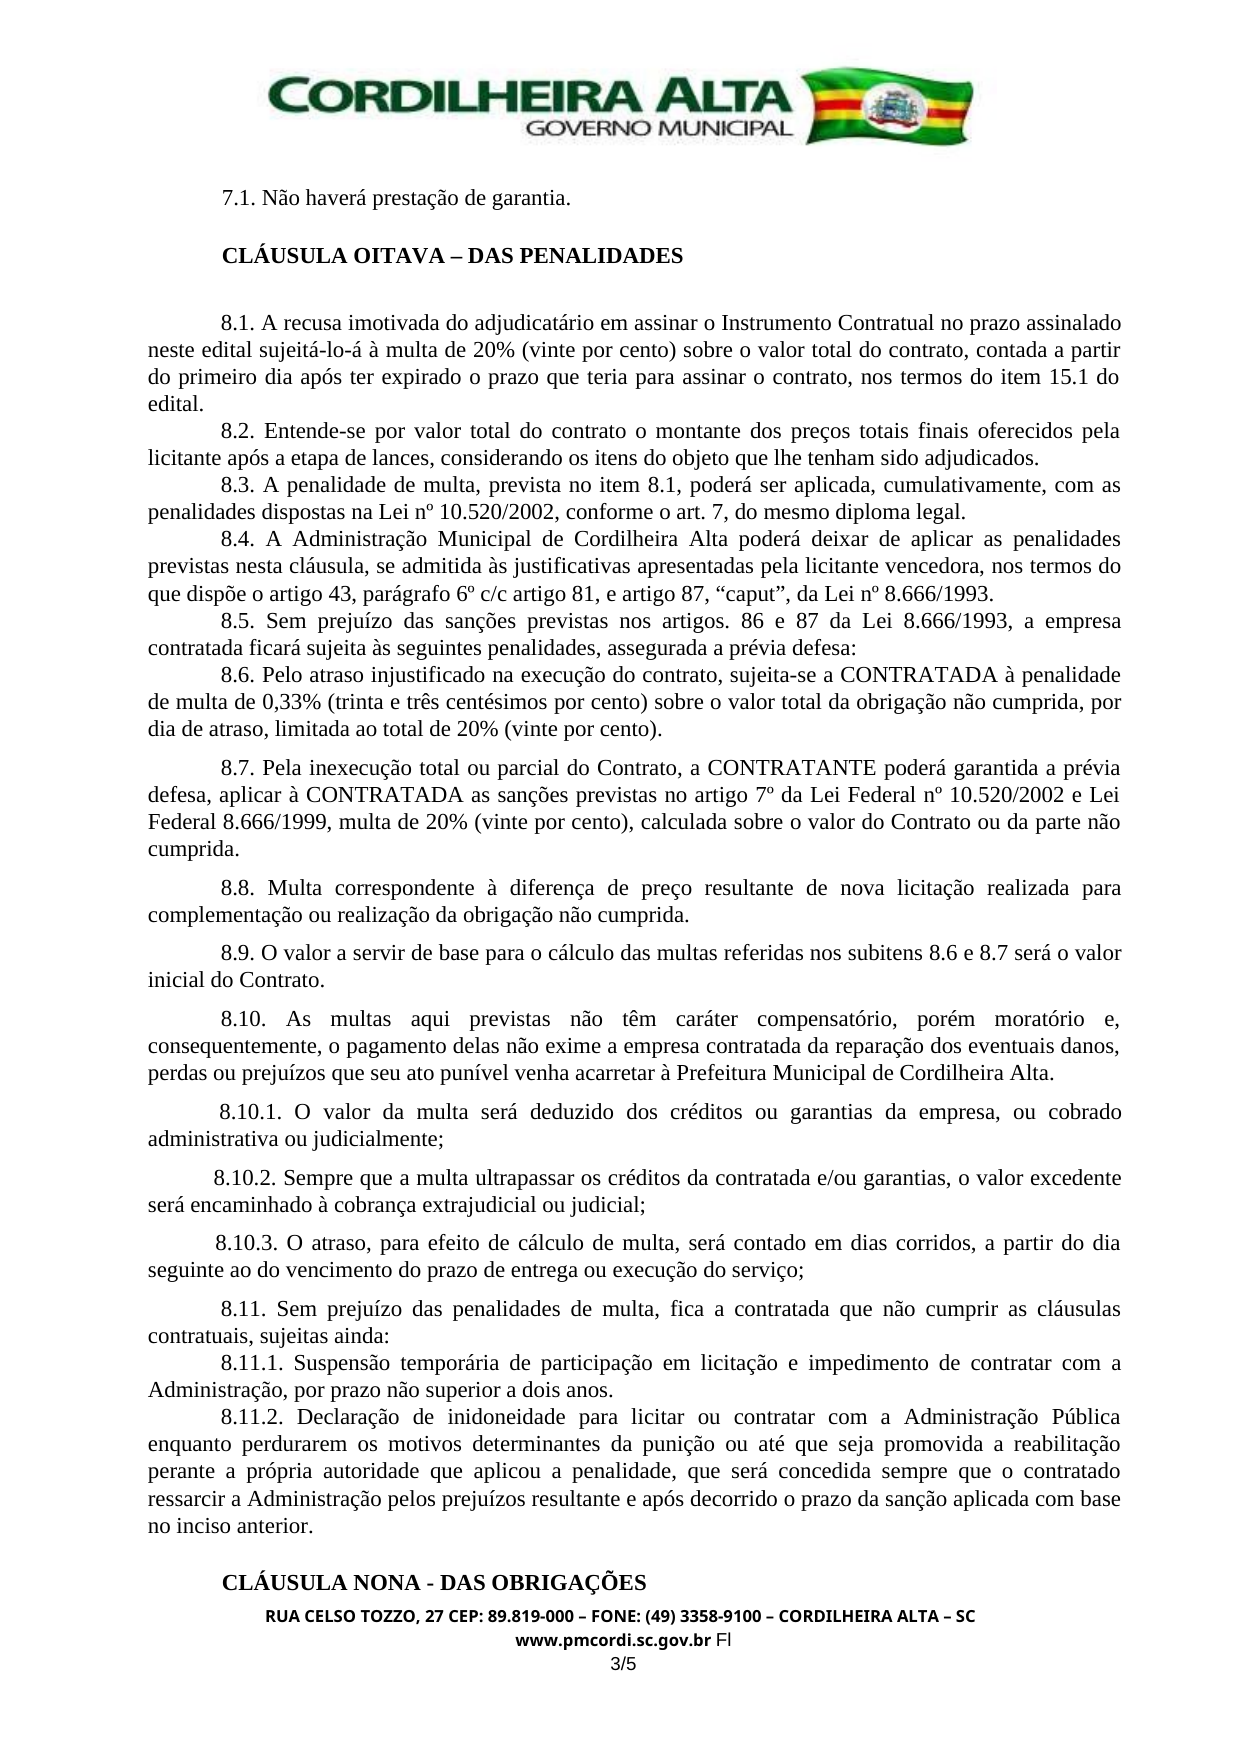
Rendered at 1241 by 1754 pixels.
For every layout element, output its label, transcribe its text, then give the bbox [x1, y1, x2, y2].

text 8.6. Pelo atraso injustificado na execução do contrato, sujeita-se a CONTRATADA à penalidade de multa de 0,33% (trinta e três centésimos por cento) sobre o valor total da obrigação não cumprida, por dia de atraso, limitada ao total de 20% (vinte por cento). [148, 661, 1123, 741]
text 8.10.2. Sempre que a multa ultrapassar os créditos da contratada e/ou garantias, o valor excedente será encaminhado à cobrança extrajudicial ou judicial; [148, 1163, 1123, 1217]
text 8.11. Sem prejuízo das penalidades de multa, fica a contratada que não cumprir as cláusulas contratuais, sujeitas ainda: [148, 1295, 1123, 1348]
text 8.4. A Administração Municipal de Cordilheira Alta poderá deixar de aplicar as penalidades previstas nesta cláusula, se admitida às justificativas apresentadas pela licitante vencedora, nos termos do que dispõe o artigo 43, parágrafo 6º c/c artigo 81, e artigo 87, “caput”, da Lei nº 8.666/1993. [148, 525, 1123, 606]
text 8.1. A recusa imotivada do adjudicatário em assinar o Instrumento Contratual no prazo assinalado neste edital sujeitá-lo-á à multa de 20% (vinte por cento) sobre o valor total do contrato, contada a partir do primeiro dia após ter expirado o prazo que teria para assinar o contrato, nos termos do item 15.1 do edital. [148, 309, 1123, 416]
text 8.7. Pela inexecução total ou parcial do Contrato, a CONTRATANTE poderá garantida a prévia defesa, aplicar à CONTRATADA as sanções previstas no artigo 7º da Lei Federal nº 10.520/2002 e Lei Federal 8.666/1999, multa de 20% (vinte por cento), calculada sobre o valor do Contrato ou da parte não cumprida. [148, 754, 1122, 861]
text 8.10.1. O valor da multa será deduzido dos créditos ou garantias da empresa, ou cobrado administrativa ou judicialmente; [148, 1098, 1123, 1151]
text 7.1. Não haverá prestação de garantia. [222, 184, 1113, 210]
text 8.10.3. O atraso, para efeito de cálculo de multa, será contado em dias corridos, a partir do dia seguinte ao do vencimento do prazo de entrega ou execução do serviço; [148, 1229, 1123, 1283]
subtitle CLÁUSULA OITAVA – DAS PENALIDADES [222, 243, 1114, 269]
text 8.2. Entende-se por valor total do contrato o montante dos preços totais finais oferecidos pela licitante após a etapa de lances, considerando os itens do objeto que lhe tenham sido adjudicados. [148, 417, 1122, 471]
text 8.9. O valor a servir de base para o cálculo das multas referidas nos subitens 8.6 e 8.7 será o valor inicial do Contrato. [148, 939, 1123, 993]
text 8.11.1. Suspensão temporária de participação em licitação e impedimento de contratar com a Administração, por prazo não superior a dois anos. [148, 1349, 1123, 1403]
picture [245, 43, 997, 171]
text 8.8. Multa correspondente à diferença de preço resultante de nova licitação realizada para complementação ou realização da obrigação não cumprida. [148, 873, 1123, 927]
text 8.5. Sem prejuízo das sanções previstas nos artigos. 86 e 87 da Lei 8.666/1993, a empresa contratada ficará sujeita às seguintes penalidades, assegurada a prévia defesa: [148, 607, 1123, 660]
text 8.11.2. Declaração de inidoneidade para licitar ou contratar com a Administração Pública enquanto perdurarem os motivos determinantes da punição ou até que seja promovida a reabilitação perante a própria autoridade que aplicou a penalidade, que será concedida sempre que o contratado ressarcir a Administração pelos prejuízos resultante e após decorrido o prazo da sanção aplicada com base no inciso anterior. [148, 1403, 1122, 1538]
text 8.10. As multas aqui previstas não têm caráter compensatório, porém moratório e, consequentemente, o pagamento delas não exime a empresa contratada da reparação dos eventuais danos, perdas ou prejuízos que seu ato punível venha acarretar à Prefeitura Municipal de Cordilheira Alta. [148, 1005, 1122, 1086]
text CLÁUSULA NONA - DAS OBRIGAÇÕES [222, 1569, 683, 1596]
text 8.3. A penalidade de multa, prevista no item 8.1, poderá ser aplicada, cumulativamente, com as penalidades dispostas na Lei nº 10.520/2002, conforme o art. 7, do mesmo diploma legal. [148, 471, 1123, 525]
